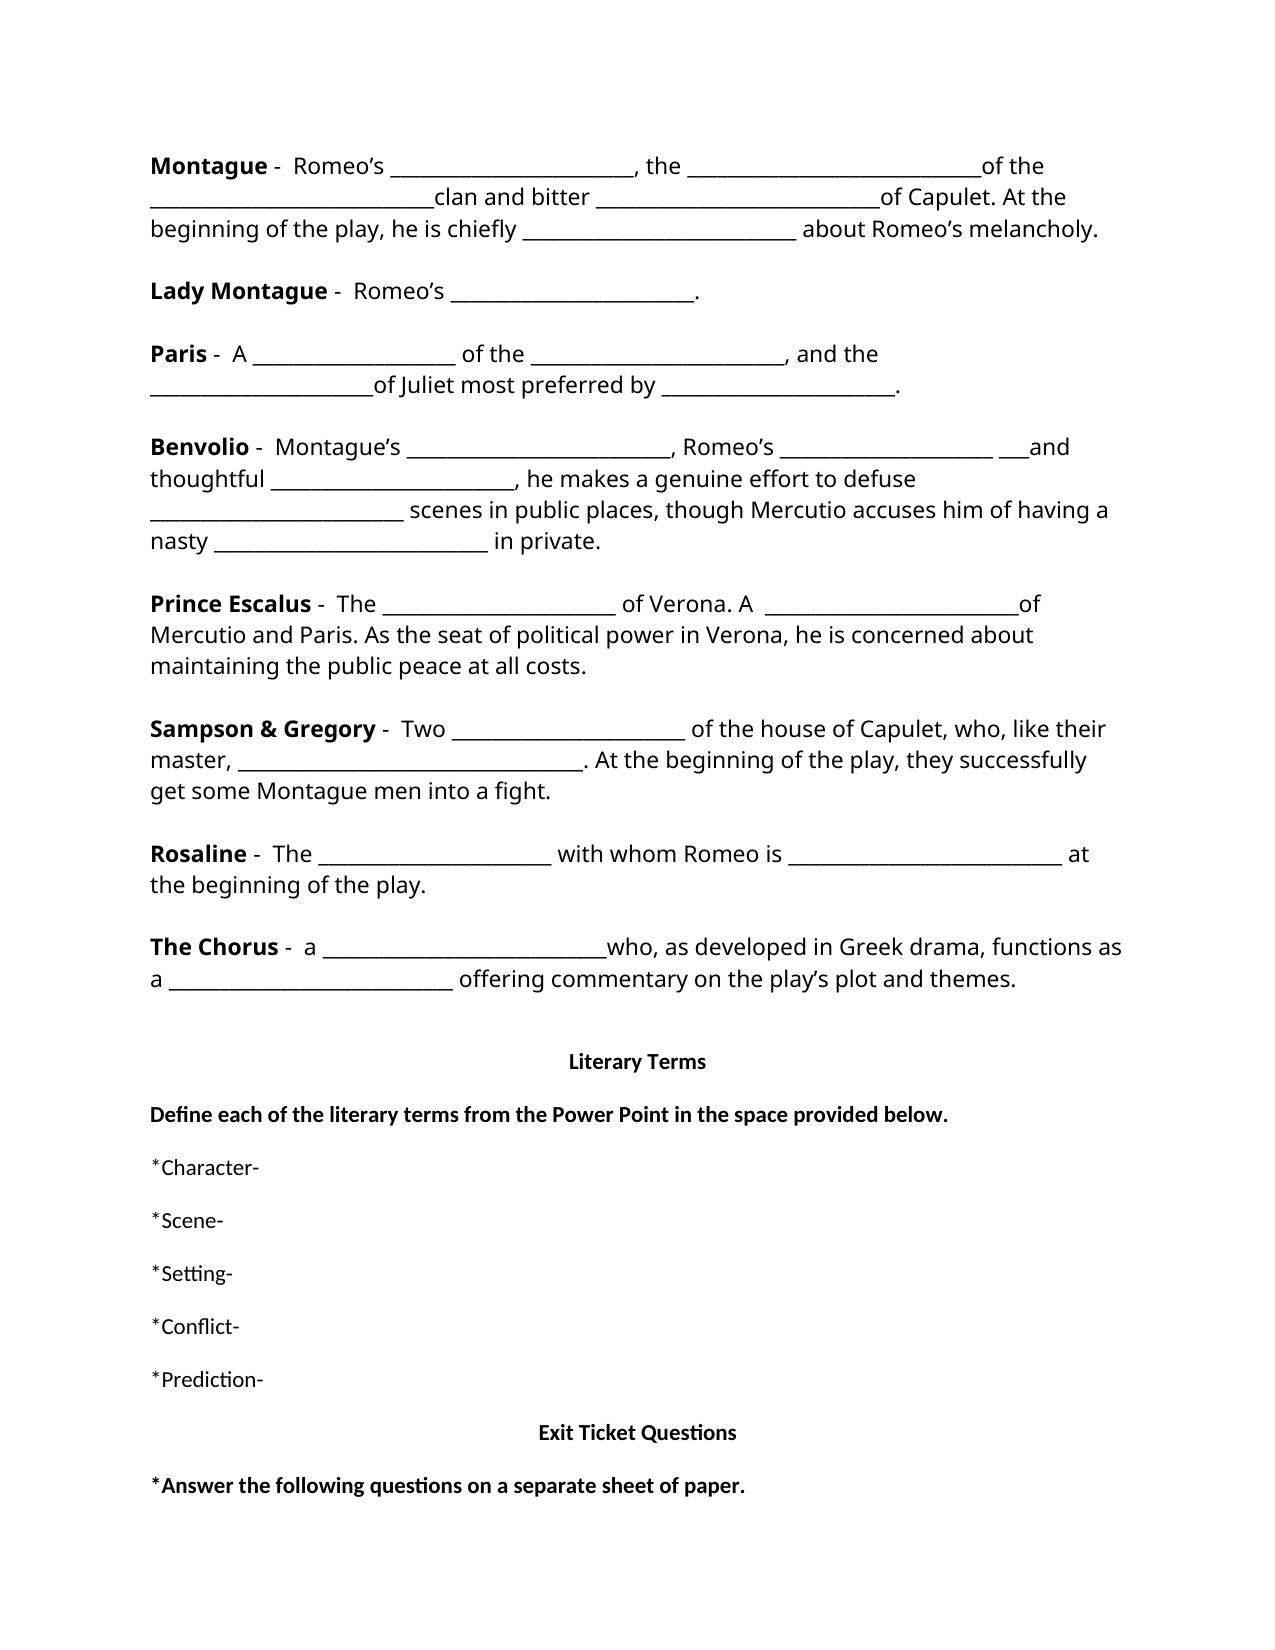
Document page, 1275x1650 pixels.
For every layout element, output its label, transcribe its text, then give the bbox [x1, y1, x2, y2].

text Paris - A ____________________ of the _________________________, and the ______________________of Juliet most preferred by _______________________. [150, 337, 1125, 400]
text Prince Escalus - The _______________________ of Verona. A _________________________of Mercutio and Paris. As the seat of political power in Verona, he is concerned about maintaining the public peace at all costs. [150, 587, 1125, 681]
text *Character- [150, 1153, 1125, 1181]
text *Setting- [150, 1259, 1125, 1287]
text Montague - Romeo’s ________________________, the _____________________________of the ____________________________clan and bitter ____________________________of Capulet. At the beginning of the play, he is chiefly ___________________________ about Romeo’s melancholy. [150, 150, 1125, 244]
text Sampson & Gregory - Two _______________________ of the house of Capulet, who, like their master, __________________________________. At the beginning of the play, they successfully get some Montague men into a fight. [150, 712, 1125, 806]
text Literary Terms [150, 1047, 1125, 1075]
text *Prediction- [150, 1365, 1125, 1393]
text *Scene- [150, 1206, 1125, 1234]
text Define each of the literary terms from the Power Point in the space provided below. [150, 1100, 1125, 1128]
text Lady Montague - Romeo’s ________________________. [150, 275, 1125, 306]
text Rosaline - The _______________________ with whom Romeo is ___________________________ at the beginning of the play. [150, 837, 1125, 900]
text Exit Ticket Questions [150, 1418, 1125, 1446]
text *Conflict- [150, 1312, 1125, 1340]
text *Answer the following questions on a separate sheet of paper. [150, 1471, 1125, 1499]
text The Chorus - a ____________________________who, as developed in Greek drama, functions as a ____________________________ offering commentary on the play’s plot and themes. [150, 931, 1125, 994]
text Benvolio - Montague’s __________________________, Romeo’s _____________________ ___and thoughtful ________________________, he makes a genuine effort to defuse _________________________ scenes in public places, though Mercutio accuses him of having a nasty ___________________________ in private. [150, 431, 1125, 556]
